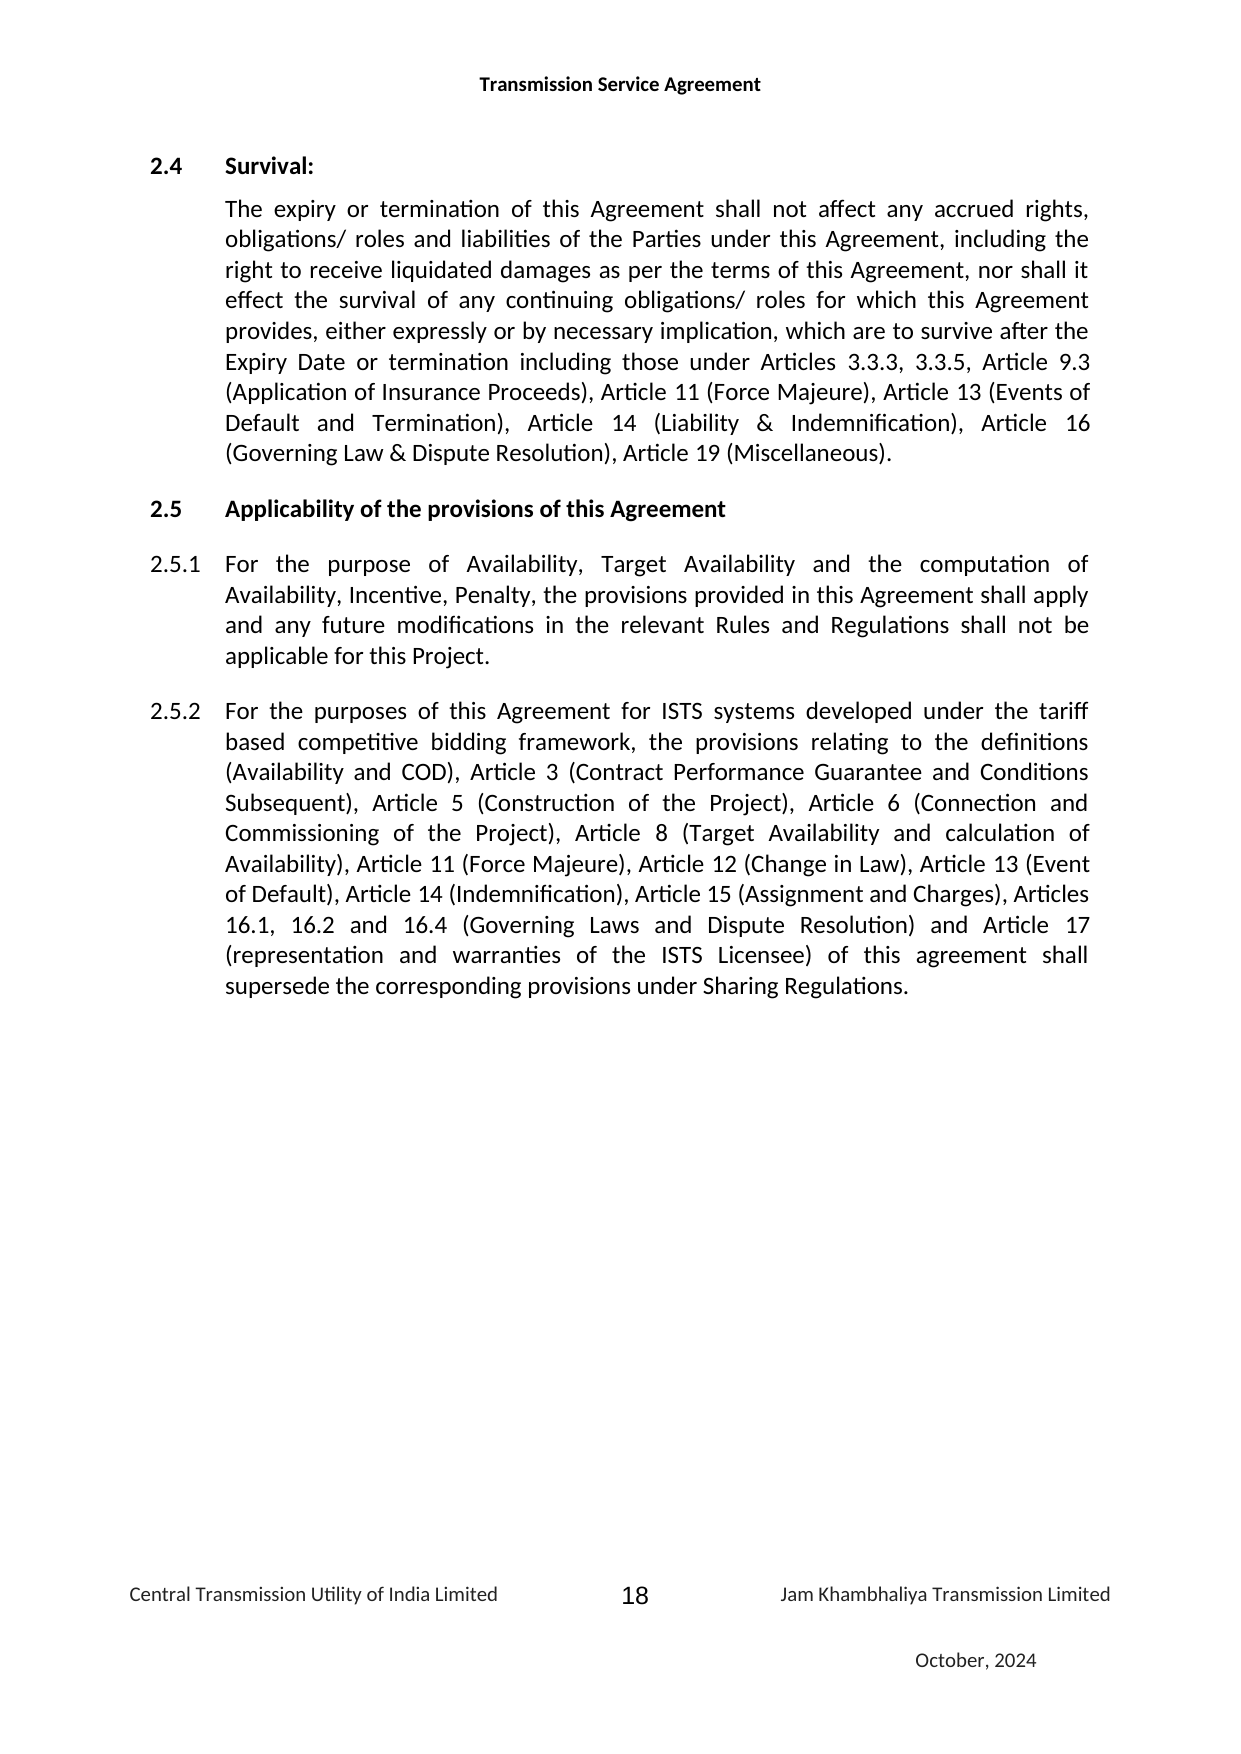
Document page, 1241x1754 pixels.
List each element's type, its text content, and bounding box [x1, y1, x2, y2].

subtitle For the purpose of Availability, Target Availability and the computation of Availability, Incentive, Penalty, the provisions provided in this Agreement shall apply and any future modifications in the relevant Rules and Regulations shall not be applicable for this Project. [150, 548, 1090, 670]
subtitle For the purposes of this Agreement for ISTS systems developed under the tariff based competitive bidding framework, the provisions relating to the definitions (Availability and COD), Article 3 (Contract Performance Guarantee and Conditions Subsequent), Article 5 (Construction of the Project), Article 6 (Connection and Commissioning of the Project), Article 8 (Target Availability and calculation of Availability), Article 11 (Force Majeure), Article 12 (Change in Law), Article 13 (Event of Default), Article 14 (Indemnification), Article 15 (Assignment and Charges), Articles 16.1, 16.2 and 16.4 (Governing Laws and Dispute Resolution) and Article 17 (representation and warranties of the ISTS Licensee) of this agreement shall supersede the corresponding provisions under Sharing Regulations. [150, 695, 1090, 1001]
subtitle Applicability of the provisions of this Agreement [150, 493, 1090, 523]
text The expiry or termination of this Agreement shall not affect any accrued rights, obligations/ roles and liabilities of the Parties under this Agreement, including the right to receive liquidated damages as per the terms of this Agreement, nor shall it effect the survival of any continuing obligations/ roles for which this Agreement provides, either expressly or by necessary implication, which are to survive after the Expiry Date or termination including those under Articles 3.3.3, 3.3.5, Article 9.3 (Application of Insurance Proceeds), Article 11 (Force Majeure), Article 13 (Events of Default and Termination), Article 14 (Liability & Indemnification), Article 16 (Governing Law & Dispute Resolution), Article 19 (Miscellaneous). [225, 193, 1090, 468]
subtitle Survival: [150, 150, 1090, 181]
